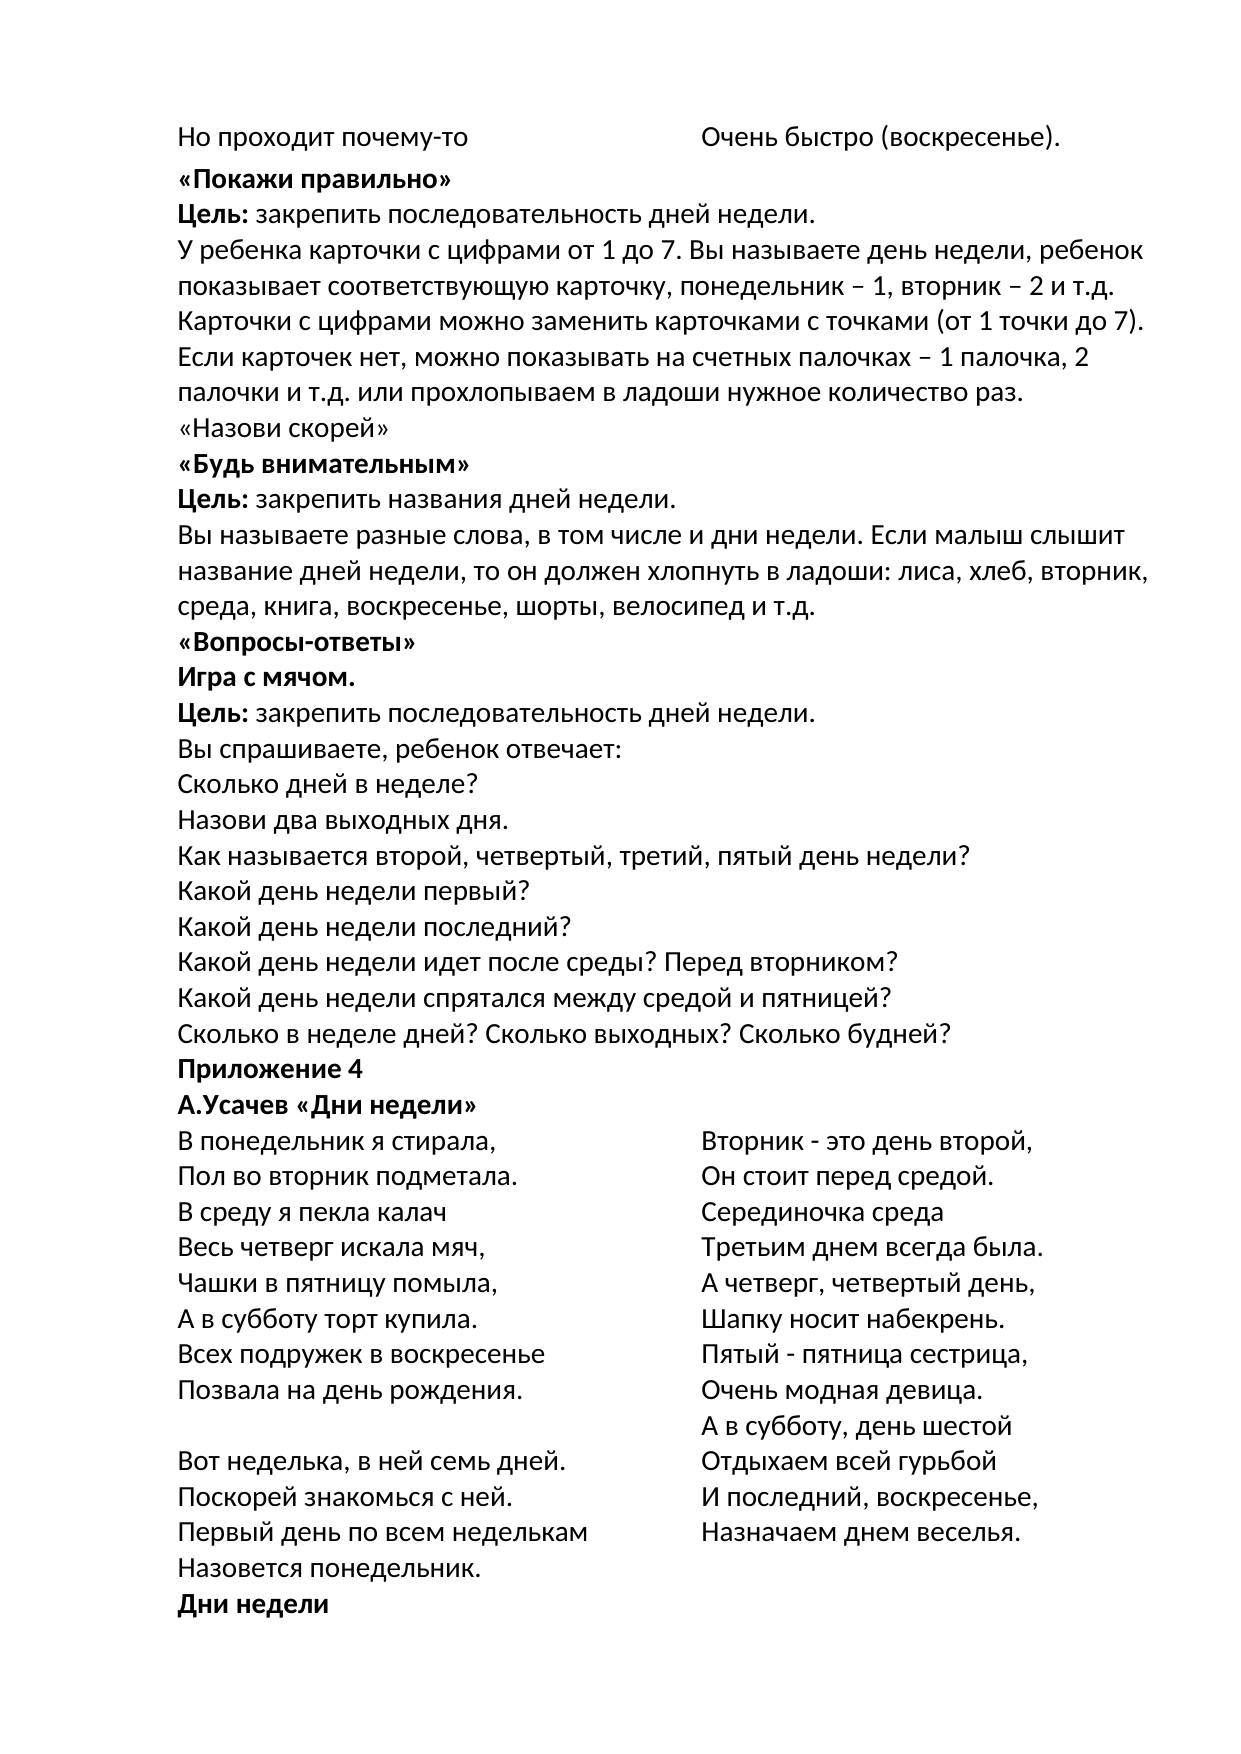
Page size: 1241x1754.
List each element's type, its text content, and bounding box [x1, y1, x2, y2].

text Цель: закрепить последовательность дней недели. [177, 694, 1152, 730]
text А.Усачев «Дни недели» [177, 1086, 1152, 1122]
text «Вопросы-ответы» [177, 623, 1152, 658]
text Дни недели [177, 1585, 1152, 1620]
text Цель: закрепить последовательность дней недели. [177, 195, 1152, 231]
text Приложение 4 [177, 1050, 1152, 1086]
text Как называется второй, четвертый, третий, пятый день недели? [177, 837, 1152, 872]
text Вы называете разные слова, в том числе и дни недели. Если малыш слышит название дней недели, то он должен хлопнуть в ладоши: лиса, хлеб, вторник, среда, книга, воскресенье, шорты, велосипед и т.д. [177, 516, 1152, 623]
text Какой день недели первый? [177, 872, 1152, 908]
text Цель: закрепить названия дней недели. [177, 480, 1152, 516]
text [701, 118, 1152, 154]
text Какой день недели идет после среды? Перед вторником? [177, 943, 1152, 979]
text Назови два выходных дня. [177, 801, 1152, 837]
text Игра с мячом. [177, 658, 1152, 694]
text «Назови скорей» [177, 409, 1152, 445]
text Вы спрашиваете, ребенок отвечает: [177, 730, 1152, 765]
text У ребенка карточки с цифрами от 1 до 7. Вы называете день недели, ребенок показывает соответствующую карточку, понедельник – 1, вторник – 2 и т.д. Карточки с цифрами можно заменить карточками с точками (от 1 точки до 7). Если карточек нет, можно показывать на счетных палочках – 1 палочка, 2 палочки и т.д. или прохлопываем в ладоши нужное количество раз. [177, 231, 1152, 409]
text Какой день недели последний? [177, 908, 1152, 943]
text В понедельник я стирала, Пол во вторник подметала. В среду я пекла калач Весь четверг искала мяч, Чашки в пятницу помыла, А в субботу торт купила. Всех подружек в воскресенье Позвала на день рождения. Вот неделька, в ней семь дней. Поскорей знакомься с ней. Первый день по всем неделькам Назовется понедельник. Вторник - это день второй, Он стоит перед средой. Серединочка среда Третьим днем всегда была. А четверг, четвертый день, Шапку носит набекрень. Пятый - пятница сестрица, Очень модная девица. А в субботу, день шестой Отдыхаем всей гурьбой И последний, воскресенье, Назначаем днем веселья. [701, 1122, 1152, 1577]
text Сколько в неделе дней? Сколько выходных? Сколько будней? [177, 1015, 1152, 1050]
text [177, 118, 627, 154]
text «Покажи правильно» [177, 160, 1152, 195]
text Какой день недели спрятался между средой и пятницей? [177, 979, 1152, 1015]
text В понедельник я стирала, Пол во вторник подметала. В среду я пекла калач Весь четверг искала мяч, Чашки в пятницу помыла, А в субботу торт купила. Всех подружек в воскресенье Позвала на день рождения. Вот неделька, в ней семь дней. Поскорей знакомься с ней. Первый день по всем неделькам Назовется понедельник. Вторник - это день второй, Он стоит перед средой. Серединочка среда Третьим днем всегда была. А четверг, четвертый день, Шапку носит набекрень. Пятый - пятница сестрица, Очень модная девица. А в субботу, день шестой Отдыхаем всей гурьбой И последний, воскресенье, Назначаем днем веселья. [177, 1122, 627, 1585]
text «Будь внимательным» [177, 445, 1152, 480]
text Сколько дней в неделе? [177, 765, 1152, 801]
